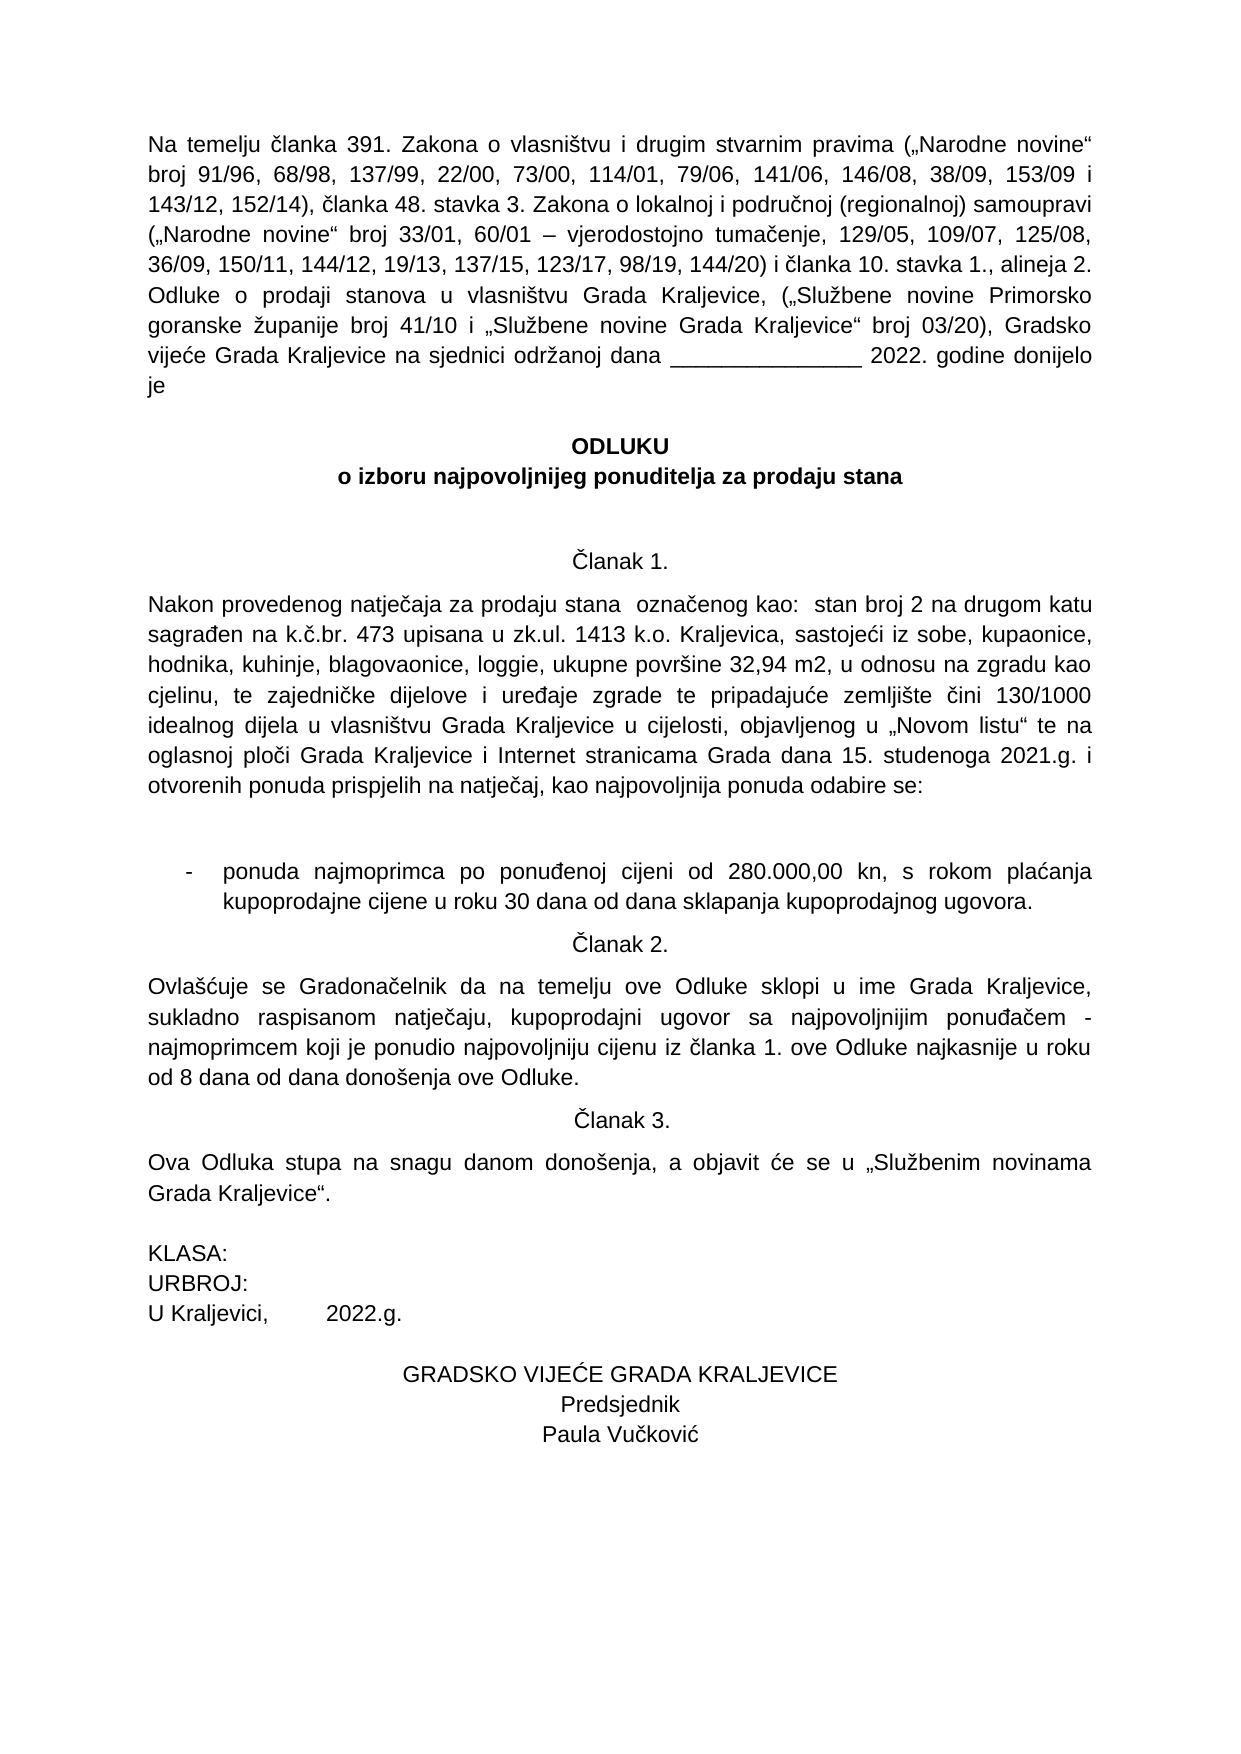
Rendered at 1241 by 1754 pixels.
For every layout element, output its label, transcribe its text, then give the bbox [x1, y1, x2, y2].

text Paula Vučković [148, 1421, 1092, 1448]
text Ovlašćuje se Gradonačelnik da na temelju ove Odluke sklopi u ime Grada Kraljevice, sukladno raspisanom natječaju, kupoprodajni ugovor sa najpovoljnijim ponuđačem - najmoprimcem koji je ponudio najpovoljniju cijenu iz članka 1. ove Odluke najkasnije u roku od 8 dana od dana donošenja ove Odluke. [148, 973, 1092, 1090]
text U Kraljevici, 2022.g. [148, 1300, 1092, 1327]
text URBROJ: [148, 1270, 1092, 1297]
list ponuda najmoprimca po ponuđenoj cijeni od 280.000,00 kn, s rokom plaćanja kupoprodajne cijene u roku 30 dana od dana sklapanja kupoprodajnog ugovora. [185, 858, 1092, 914]
text Predsjednik [148, 1391, 1092, 1417]
text ODLUKU [148, 433, 1092, 459]
text Na temelju članka 391. Zakona o vlasništvu i drugim stvarnim pravima („Narodne novine“ broj 91/96, 68/98, 137/99, 22/00, 73/00, 114/01, 79/06, 141/06, 146/08, 38/09, 153/09 i 143/12, 152/14), članka 48. stavka 3. Zakona o lokalnoj i područnoj (regionalnoj) samoupravi („Narodne novine“ broj 33/01, 60/01 – vjerodostojno tumačenje, 129/05, 109/07, 125/08, 36/09, 150/11, 144/12, 19/13, 137/15, 123/17, 98/19, 144/20) i članka 10. stavka 1., alineja 2. Odluke o prodaji stanova u vlasništvu Grada Kraljevice, („Službene novine Primorsko goranske županije broj 41/10 i „Službene novine Grada Kraljevice“ broj 03/20), Gradsko vijeće Grada Kraljevice na sjednici održanoj dana _______________ 2022. godine donijelo je [148, 131, 1092, 399]
text o izboru najpovoljnijeg ponuditelja za prodaju stana [148, 463, 1092, 489]
text Članak 3. [443, 1107, 1092, 1133]
text GRADSKO VIJEĆE GRADA KRALJEVICE [148, 1361, 1092, 1387]
text Nakon provedenog natječaja za prodaju stana označenog kao: stan broj 2 na drugom katu sagrađen na k.č.br. 473 upisana u zk.ul. 1413 k.o. Kraljevica, sastojeći iz sobe, kupaonice, hodnika, kuhinje, blagovaonice, loggie, ukupne površine 32,94 m2, u odnosu na zgradu kao cjelinu, te zajedničke dijelove i uređaje zgrade te pripadajuće zemljište čini 130/1000 idealnog dijela u vlasništvu Grada Kraljevice u cijelosti, objavljenog u „Novom listu“ te na oglasnoj ploči Grada Kraljevice i Internet stranicama Grada dana 15. studenoga 2021.g. i otvorenih ponuda prispjelih na natječaj, kao najpovoljnija ponuda odabire se: [148, 591, 1092, 799]
text Ova Odluka stupa na snagu danom donošenja, a objavit će se u „Službenim novinama Grada Kraljevice“. [148, 1149, 1092, 1206]
text Članak 2. [148, 931, 1092, 957]
text Članak 1. [148, 548, 1092, 575]
text KLASA: [148, 1240, 1092, 1266]
